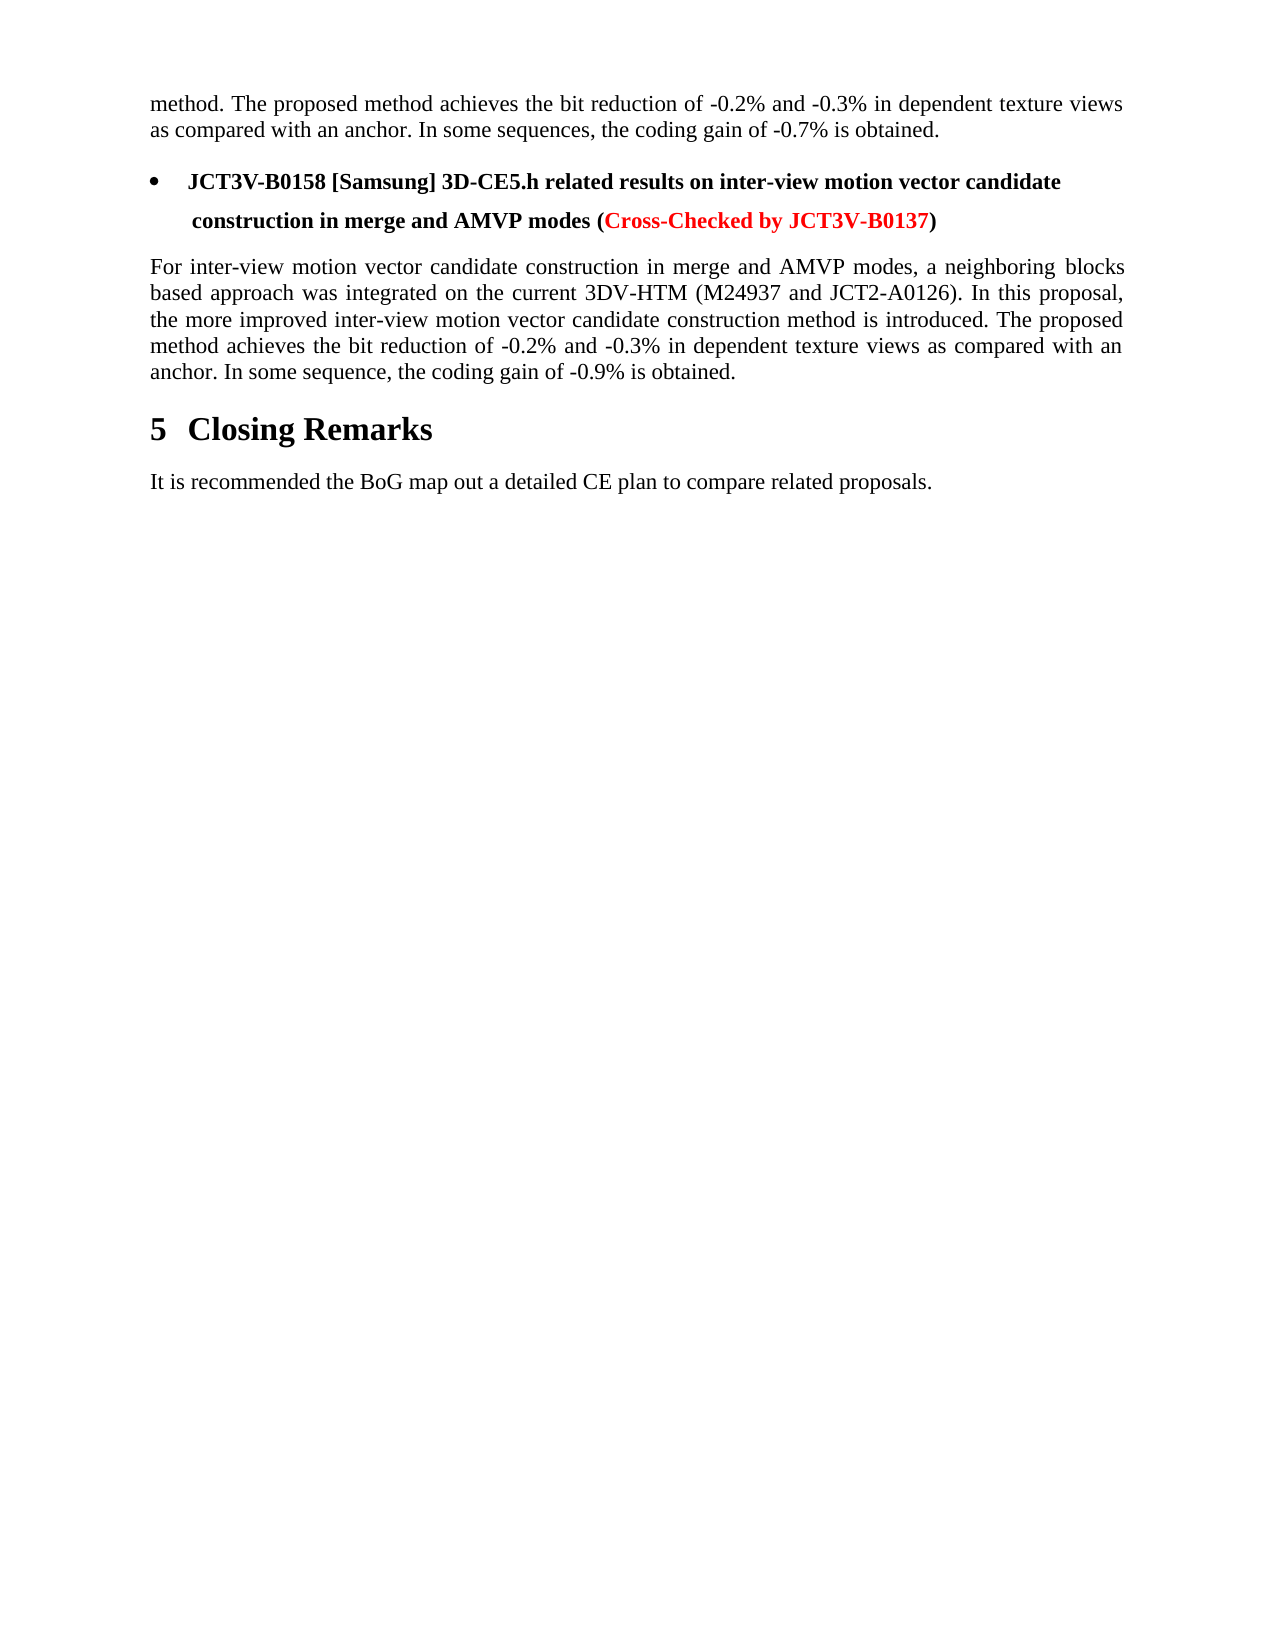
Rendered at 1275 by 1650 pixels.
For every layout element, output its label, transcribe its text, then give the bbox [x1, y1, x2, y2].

text It is recommended the BoG map out a detailed CE plan to compare related proposals. [150, 468, 1125, 495]
list JCT3V-B0158 [Samsung] 3D-CE5.h related results on inter-view motion vector candidate construction in merge and AMVP modes (Cross-Checked by JCT3V-B0137) [150, 168, 1125, 233]
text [150, 90, 1125, 143]
subtitle Closing Remarks [150, 410, 1125, 448]
text For inter-view motion vector candidate construction in merge and AMVP modes, a neighboring blocks based approach was integrated on the current 3DV-HTM (M24937 and JCT2-A0126). In this proposal, the more improved inter-view motion vector candidate construction method is introduced. The proposed method achieves the bit reduction of -0.2% and -0.3% in dependent texture views as compared with an anchor. In some sequence, the coding gain of -0.9% is obtained. [150, 253, 1125, 385]
